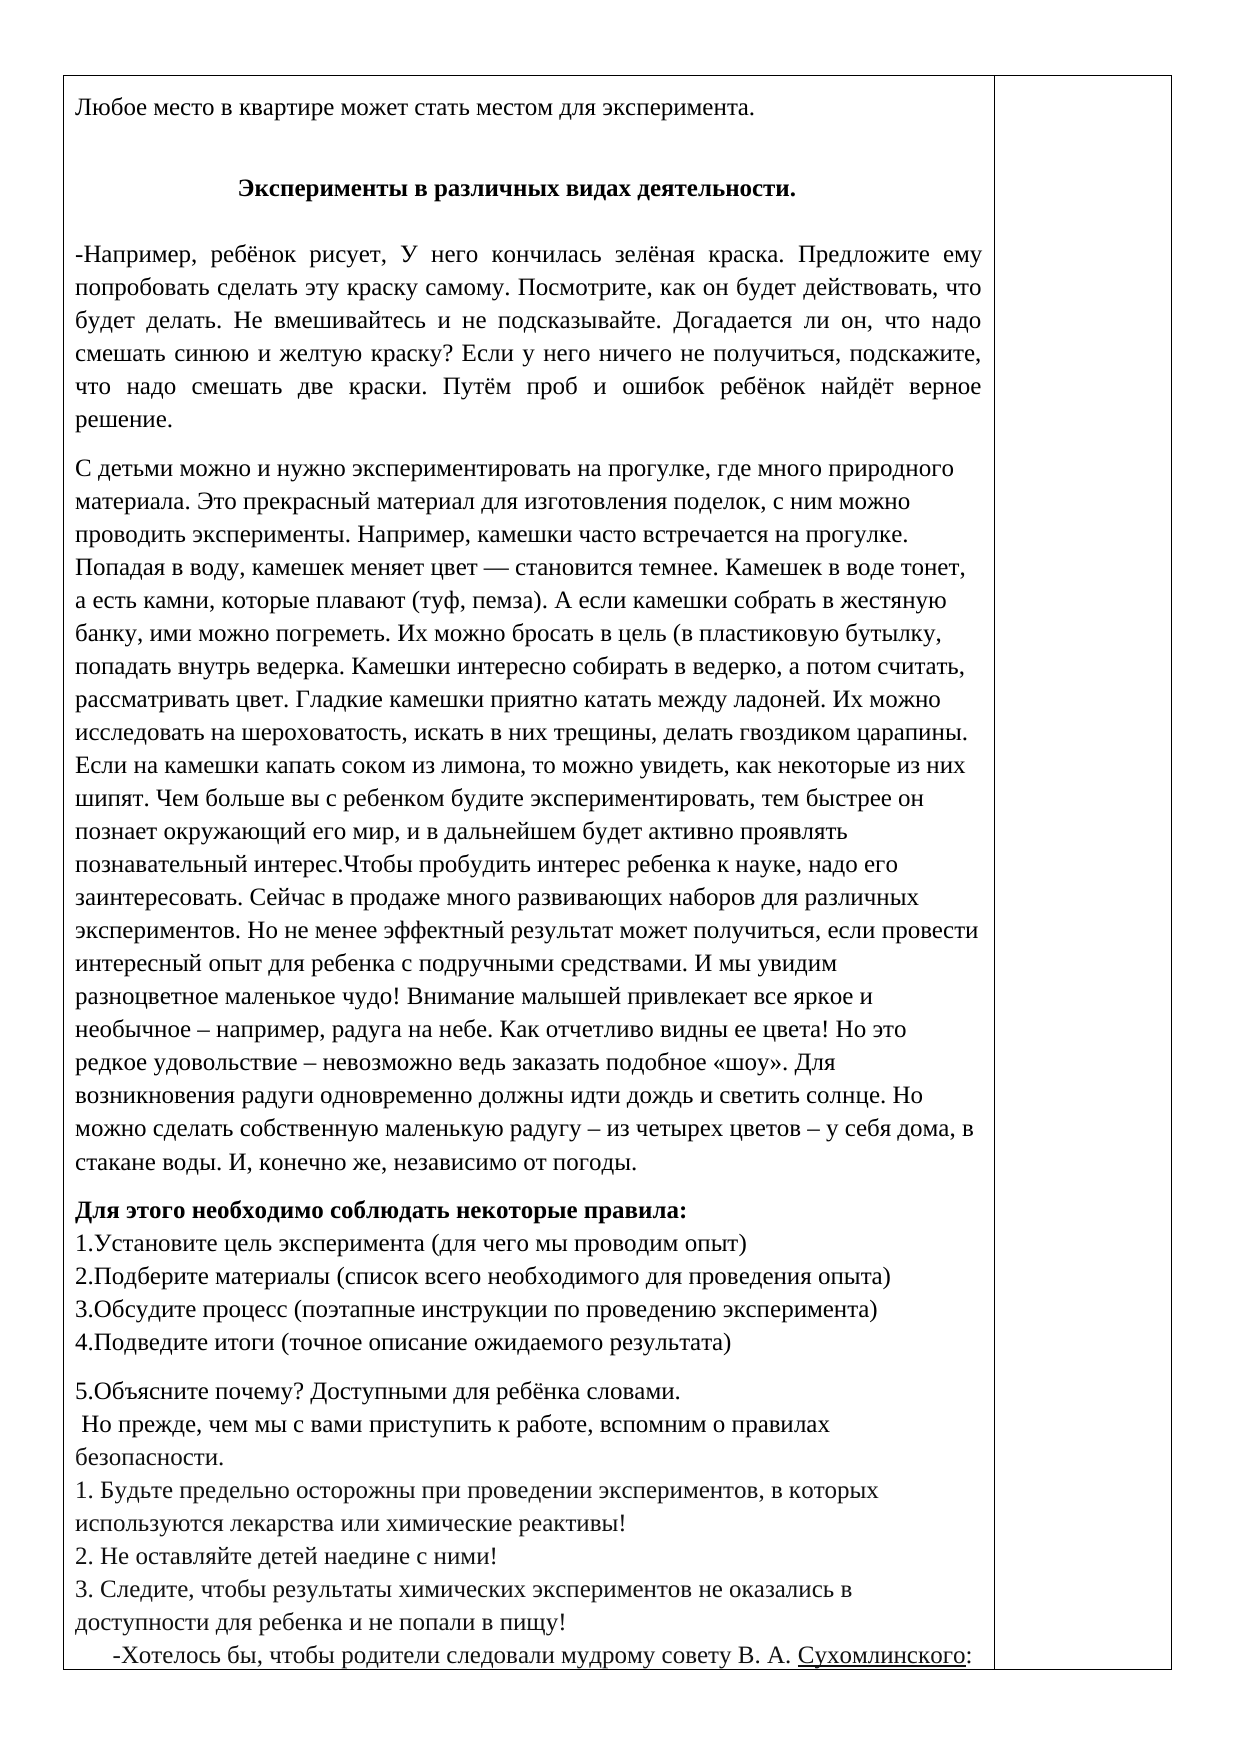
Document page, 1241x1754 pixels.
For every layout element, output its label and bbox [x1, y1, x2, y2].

table_cell [64, 76, 994, 1669]
table_cell [995, 76, 1171, 1669]
